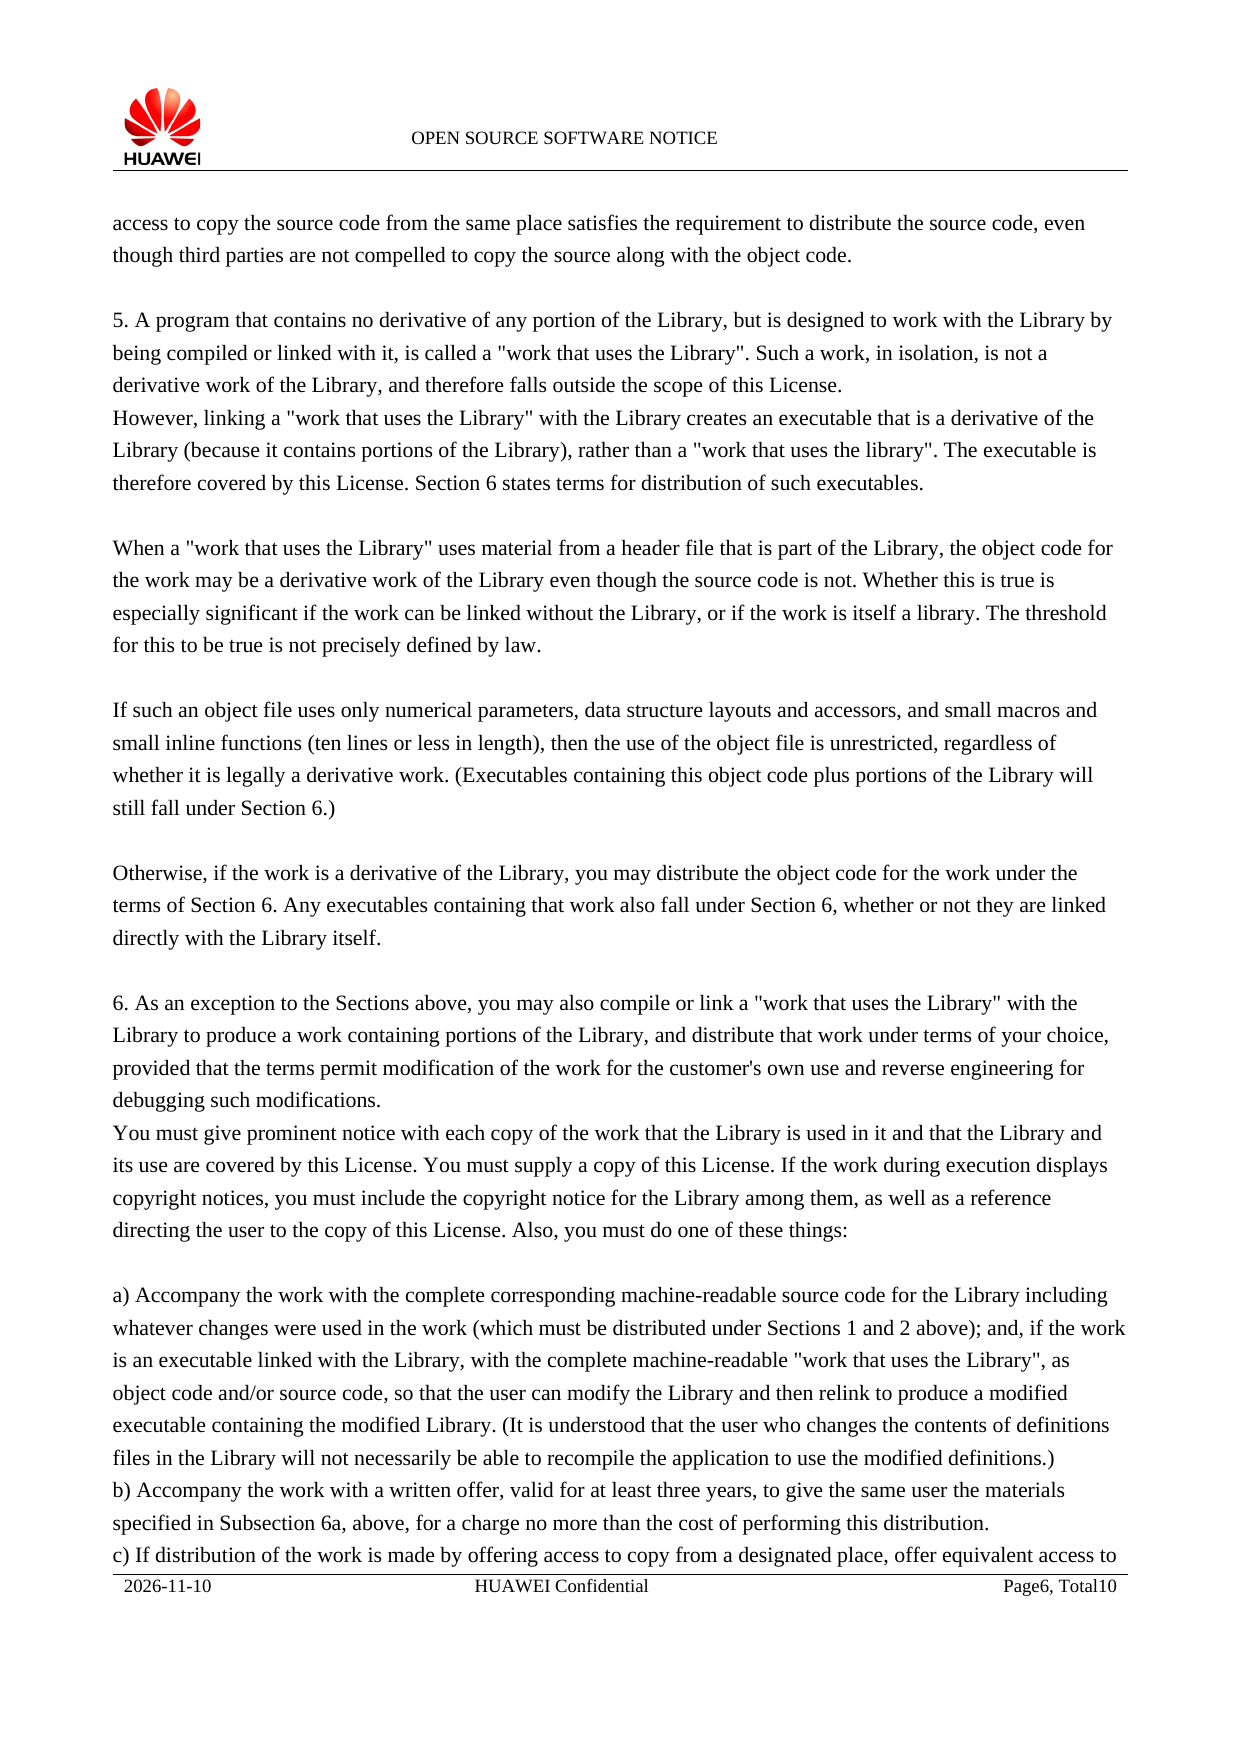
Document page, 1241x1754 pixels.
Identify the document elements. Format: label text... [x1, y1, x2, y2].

picture [124, 88, 201, 165]
